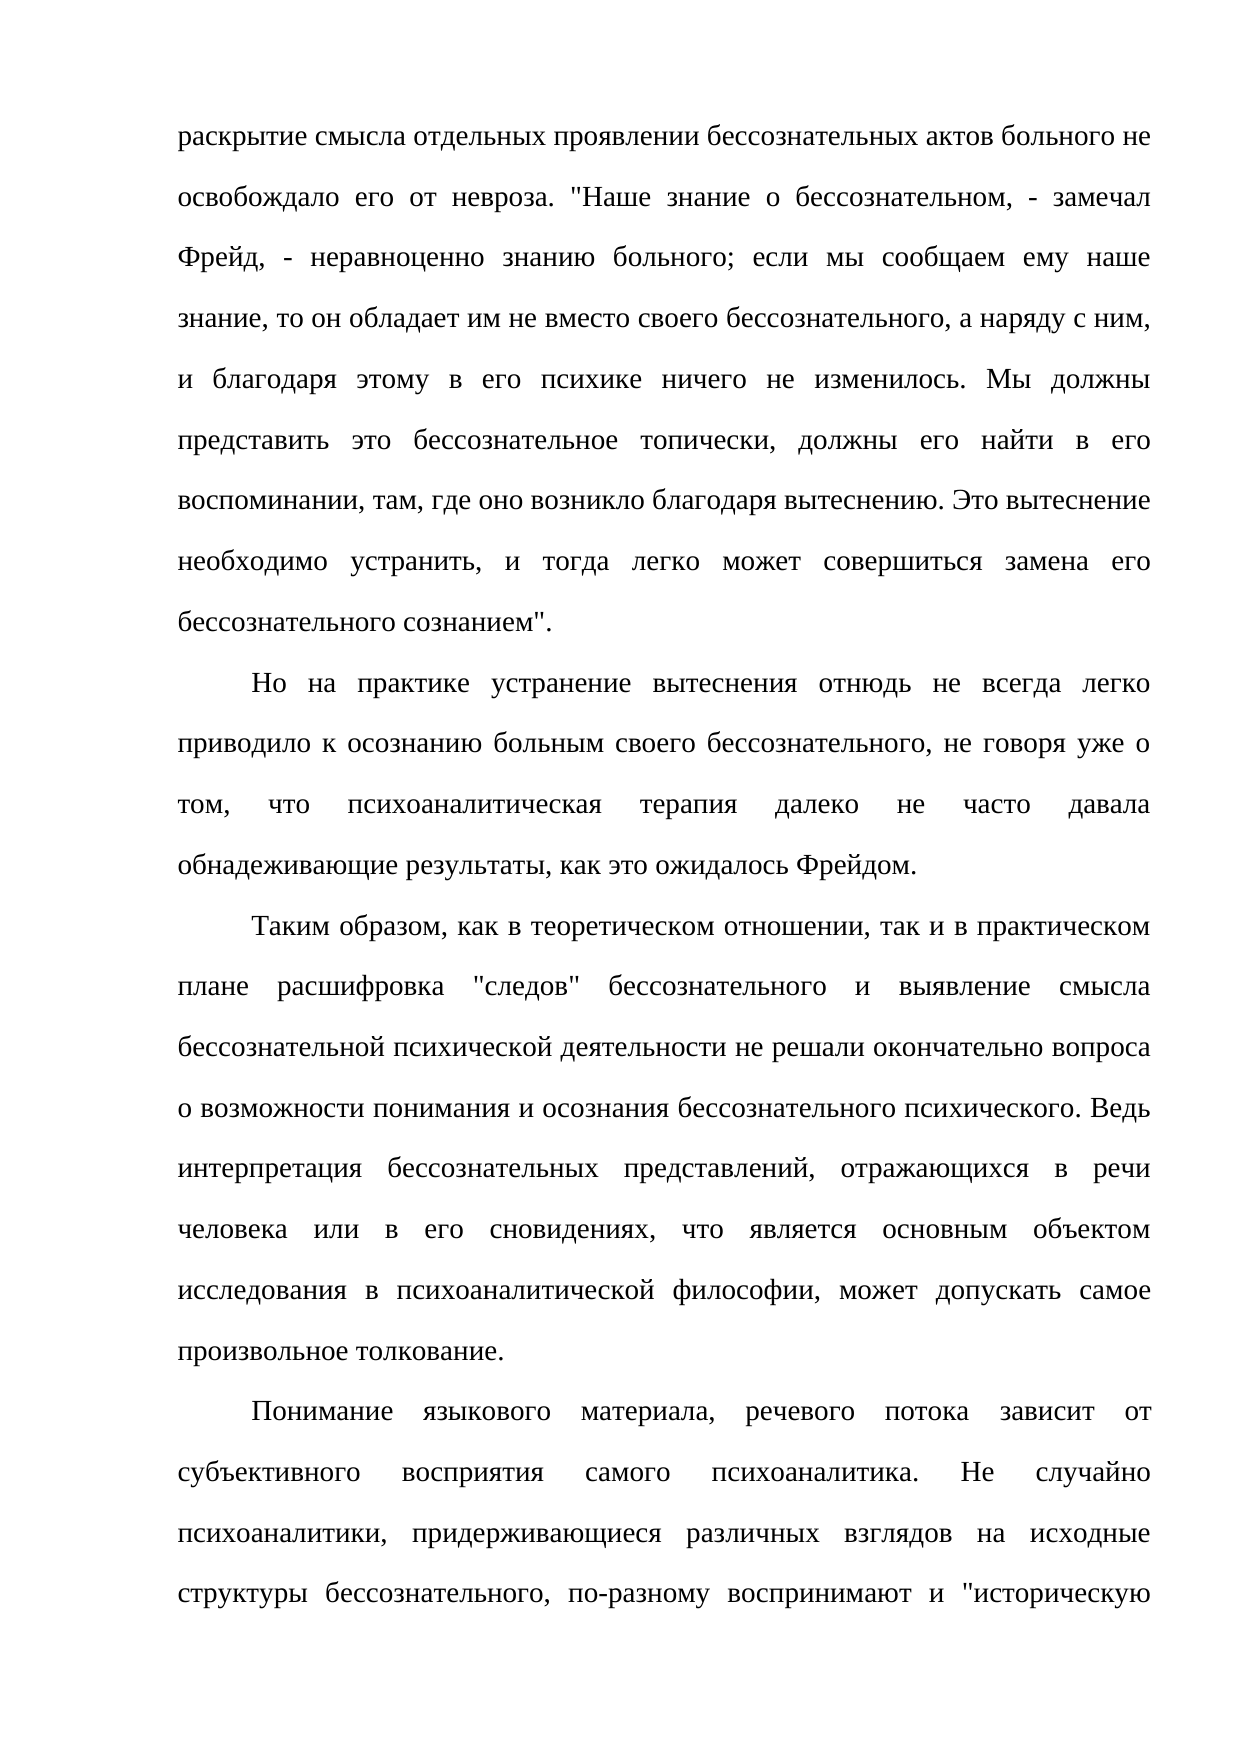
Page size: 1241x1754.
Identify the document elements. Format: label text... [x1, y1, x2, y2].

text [177, 1393, 1152, 1616]
text Таким образом, как в теоретическом отношении, так и в практическом плане расшифровка "следов" бессознательного и выявление смысла бессознательной психической деятельности не решали окончательно вопроса о возможности понимания и осознания бессознательного психического. Ведь интерпретация бессознательных представлений, отражающихся в речи человека или в его сновидениях, что является основным объектом исследования в психоаналитической философии, может допускать самое произвольное толкование. [177, 908, 1152, 1373]
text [177, 118, 1152, 644]
text Но на практике устранение вытеснения отнюдь не всегда легко приводило к осознанию больным своего бессознательного, не говоря уже о том, что психоаналитическая терапия далеко не часто давала обнадеживающие результаты, как это ожидалось Фрейдом. [177, 665, 1152, 887]
